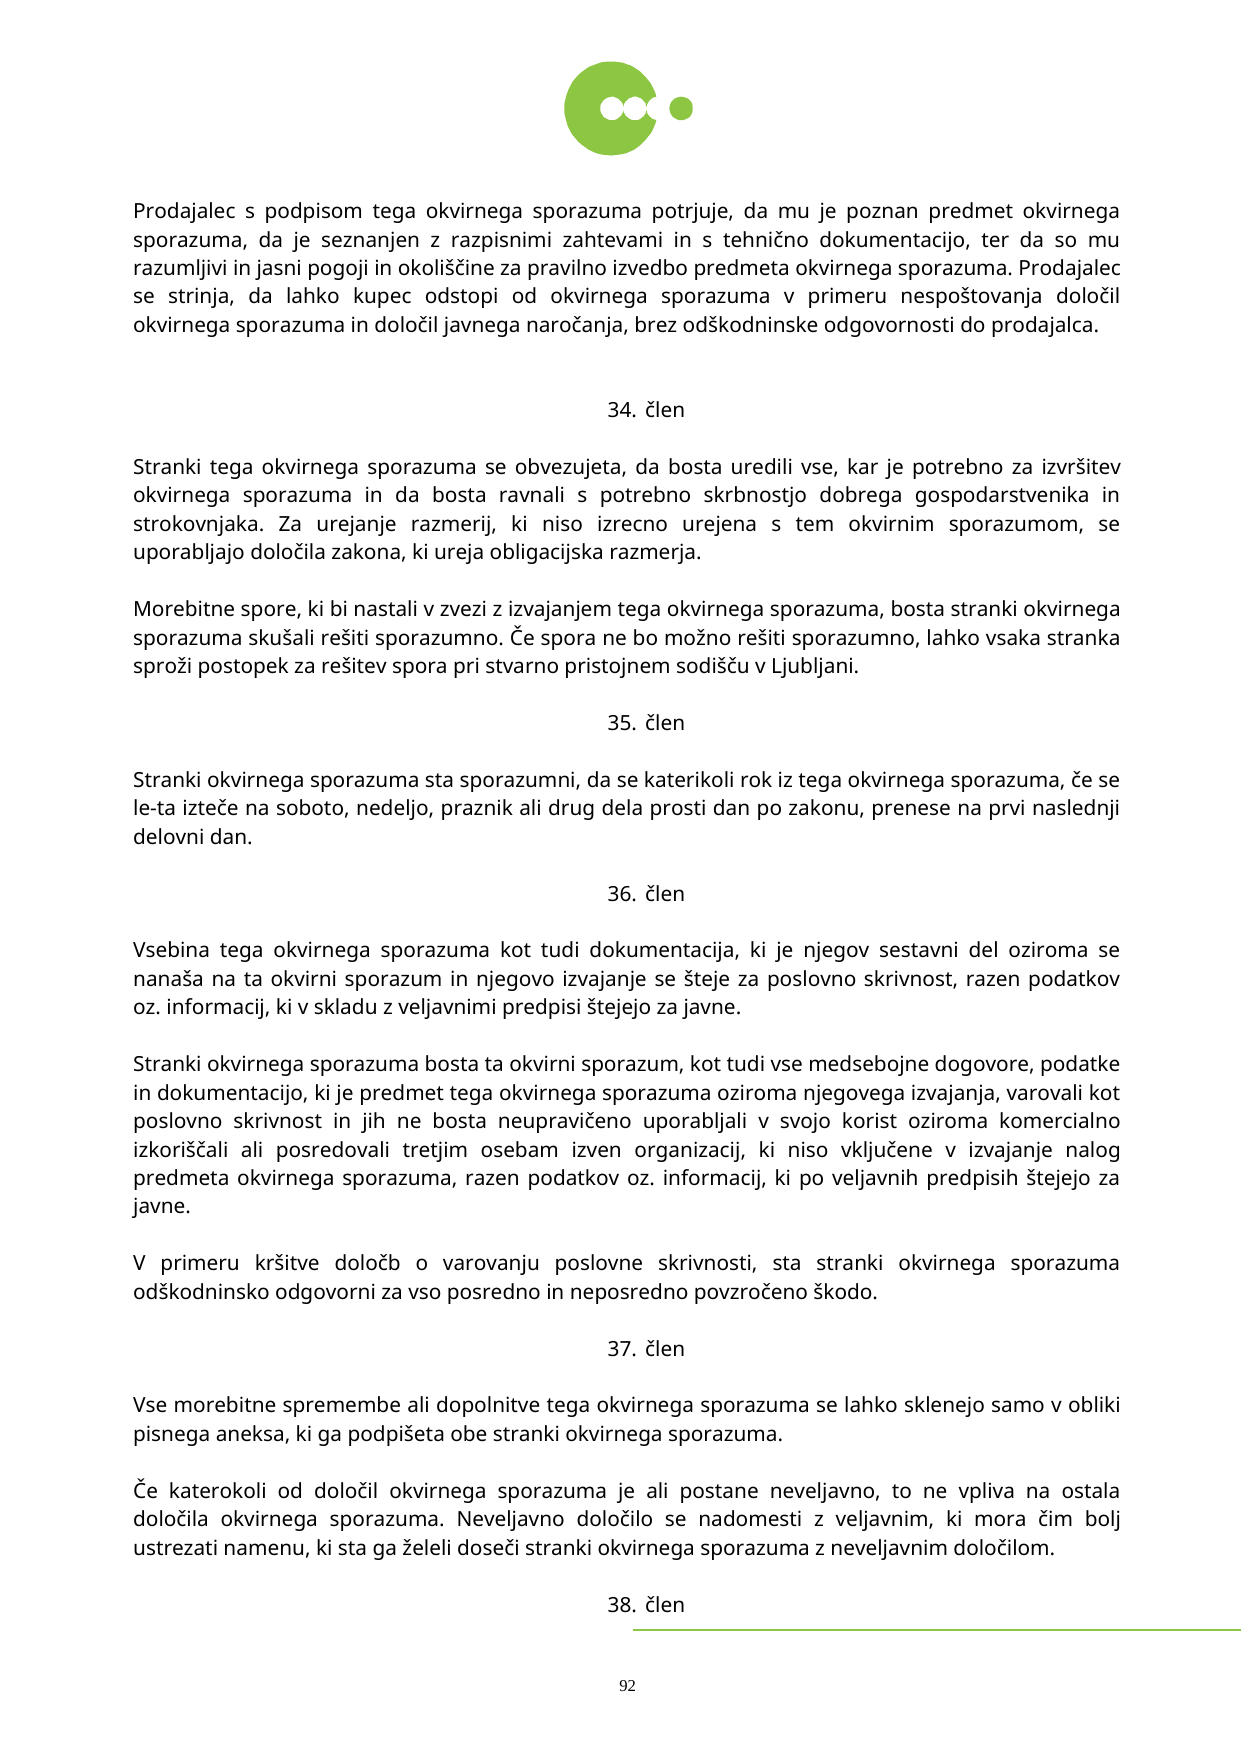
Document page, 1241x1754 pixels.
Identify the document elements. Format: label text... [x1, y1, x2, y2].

text Vse morebitne spremembe ali dopolnitve tega okvirnega sporazuma se lahko sklenejo samo v obliki pisnega aneksa, ki ga podpišeta obe stranki okvirnega sporazuma. [133, 1391, 1122, 1447]
text Stranki okvirnega sporazuma sta sporazumni, da se katerikoli rok iz tega okvirnega sporazuma, če se le-ta izteče na soboto, nedeljo, praznik ali drug dela prosti dan po zakonu, prenese na prvi naslednji delovni dan. [133, 765, 1122, 850]
list člen [170, 1334, 1122, 1362]
text Stranki okvirnega sporazuma bosta ta okvirni sporazum, kot tudi vse medsebojne dogovore, podatke in dokumentacijo, ki je predmet tega okvirnega sporazuma oziroma njegovega izvajanja, varovali kot poslovno skrivnost in jih ne bosta neupravičeno uporabljali v svojo korist oziroma komercialno izkoriščali ali posredovali tretjim osebam izven organizacij, ki niso vključene v izvajanje nalog predmeta okvirnega sporazuma, razen podatkov oz. informacij, ki po veljavnih predpisih štejejo za javne. [133, 1049, 1122, 1220]
text Stranki tega okvirnega sporazuma se obvezujeta, da bosta uredili vse, kar je potrebno za izvršitev okvirnega sporazuma in da bosta ravnali s potrebno skrbnostjo dobrega gospodarstvenika in strokovnjaka. Za urejanje razmerij, ki niso izrecno urejena s tem okvirnim sporazumom, se uporabljajo določila zakona, ki ureja obligacijska razmerja. [133, 452, 1122, 566]
list člen [170, 708, 1122, 737]
list člen [170, 879, 1122, 907]
text Prodajalec s podpisom tega okvirnega sporazuma potrjuje, da mu je poznan predmet okvirnega sporazuma, da je seznanjen z razpisnimi zahtevami in s tehnično dokumentacijo, ter da so mu razumljivi in jasni pogoji in okoliščine za pravilno izvedbo predmeta okvirnega sporazuma. Prodajalec se strinja, da lahko kupec odstopi od okvirnega sporazuma v primeru nespoštovanja določil okvirnega sporazuma in določil javnega naročanja, brez odškodninske odgovornosti do prodajalca. [133, 196, 1122, 338]
text V primeru kršitve določb o varovanju poslovne skrivnosti, sta stranki okvirnega sporazuma odškodninsko odgovorni za vso posredno in neposredno povzročeno škodo. [133, 1248, 1122, 1305]
list člen [170, 395, 1122, 424]
text Če katerokoli od določil okvirnega sporazuma je ali postane neveljavno, to ne vpliva na ostala določila okvirnega sporazuma. Neveljavno določilo se nadomesti z veljavnim, ki mora čim bolj ustrezati namenu, ki sta ga želeli doseči stranki okvirnega sporazuma z neveljavnim določilom. [133, 1476, 1122, 1561]
list člen [170, 1590, 1122, 1618]
text Vsebina tega okvirnega sporazuma kot tudi dokumentacija, ki je njegov sestavni del oziroma se nanaša na ta okvirni sporazum in njegovo izvajanje se šteje za poslovno skrivnost, razen podatkov oz. informacij, ki v skladu z veljavnimi predpisi štejejo za javne. [133, 936, 1122, 1021]
text Morebitne spore, ki bi nastali v zvezi z izvajanjem tega okvirnega sporazuma, bosta stranki okvirnega sporazuma skušali rešiti sporazumno. Če spora ne bo možno rešiti sporazumno, lahko vsaka stranka sproži postopek za rešitev spora pri stvarno pristojnem sodišču v Ljubljani. [133, 594, 1122, 680]
